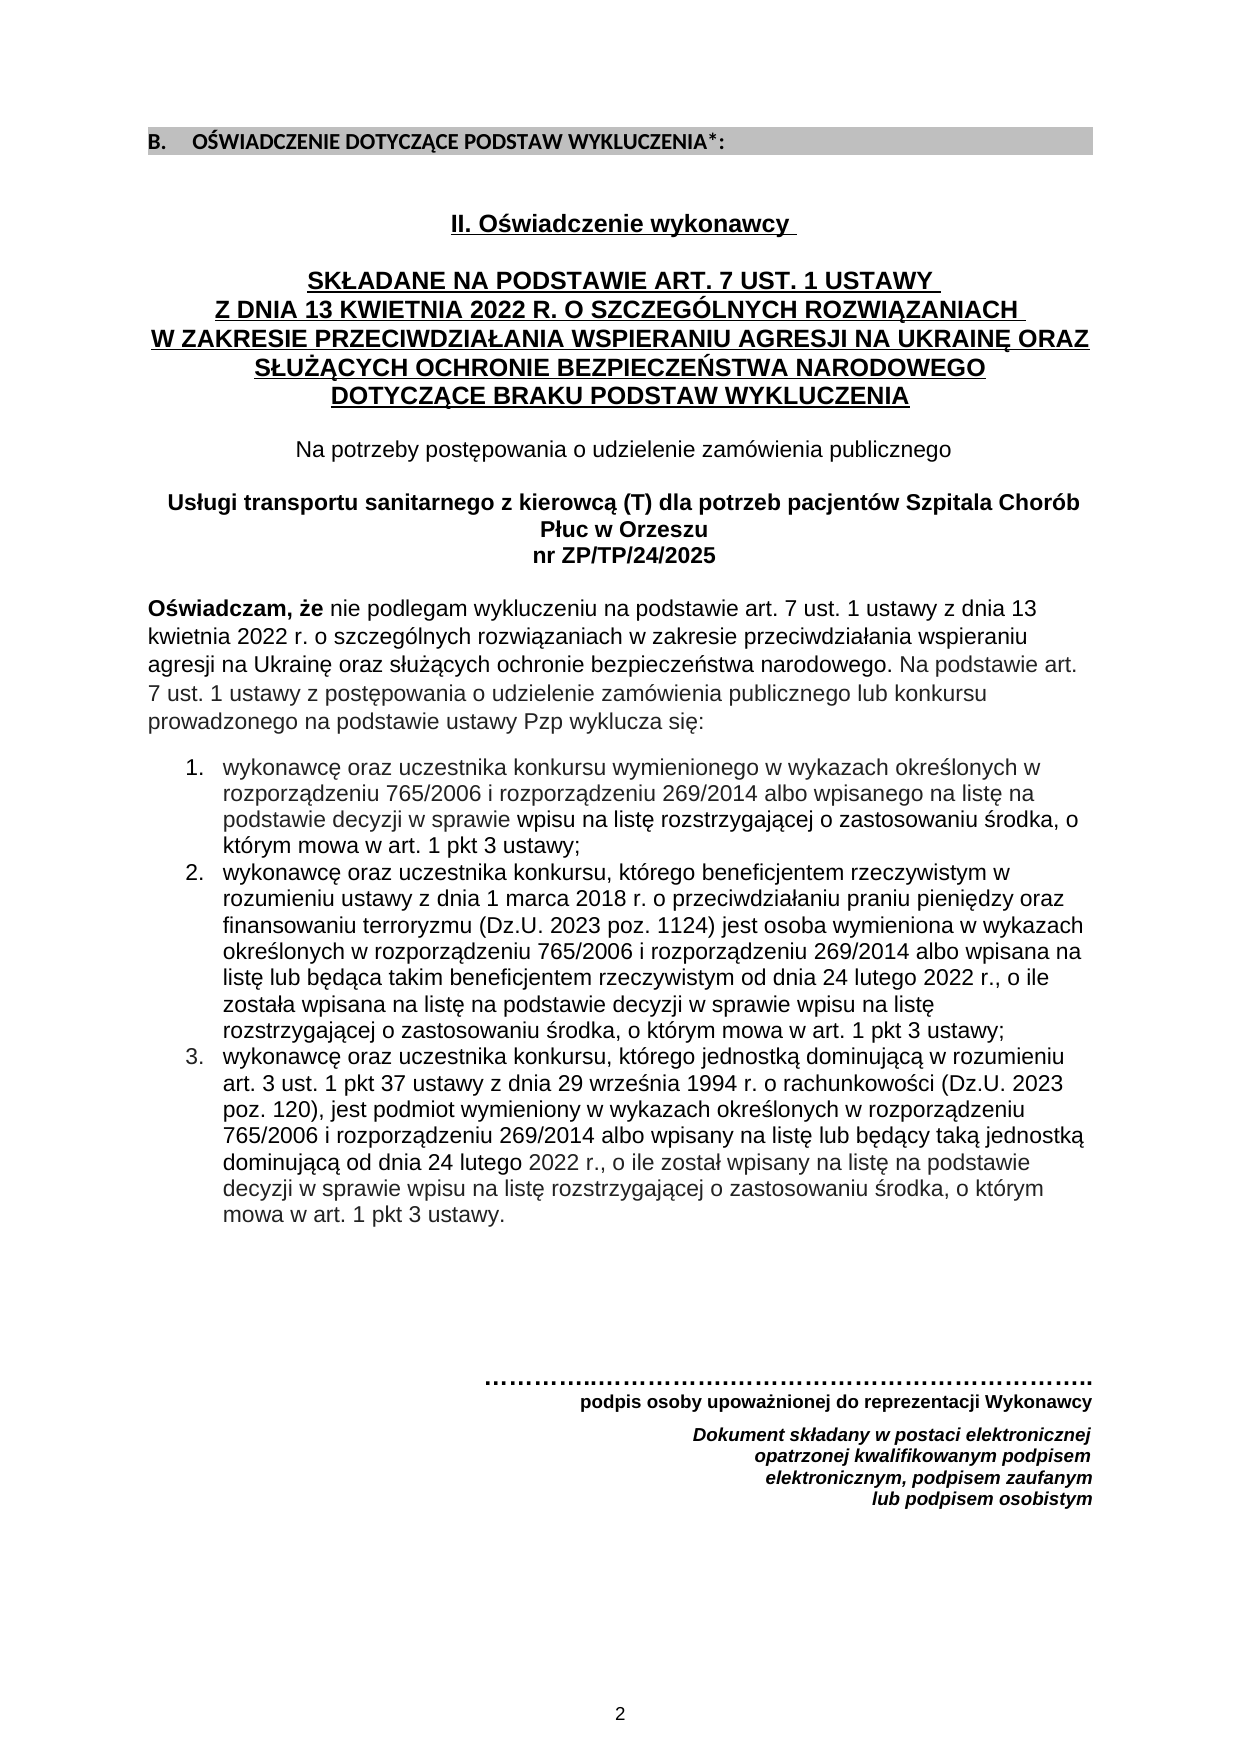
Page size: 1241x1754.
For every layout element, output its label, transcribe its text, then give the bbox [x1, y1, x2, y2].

text lub podpisem osobistym [664, 1488, 1093, 1510]
text …………..…………….…………………………………….. [260, 1362, 1093, 1391]
text DOTYCZĄCE BRAKU PODSTAW WYKLUCZENIA [148, 381, 1093, 410]
text SKŁADANE NA PODSTAWIE ART. 7 UST. 1 USTAWY [148, 266, 1093, 295]
text Z DNIA 13 KWIETNIA 2022 R. O SZCZEGÓLNYCH ROZWIĄZANIACH W ZAKRESIE PRZECIWDZIAŁANIA WSPIERANIU AGRESJI NA UKRAINĘ ORAZ SŁUŻĄCYCH OCHRONIE BEZPIECZEŃSTWA NARODOWEGO [148, 295, 1093, 381]
text Oświadczam, że nie podlegam wykluczeniu na podstawie art. 7 ust. 1 ustawy z dnia 13 kwietnia 2022 r. o szczególnych rozwiązaniach w zakresie przeciwdziałania wspieraniu agresji na Ukrainę oraz służących ochronie bezpieczeństwa narodowego. Na podstawie art. 7 ust. 1 ustawy z postępowania o udzielenie zamówienia publicznego lub konkursu prowadzonego na podstawie ustawy Pzp wyklucza się: [148, 594, 1093, 735]
text Dokument składany w postaci elektronicznej opatrzonej kwalifikowanym podpisem elektronicznym, podpisem zaufanym [664, 1423, 1093, 1488]
list wykonawcę oraz uczestnika konkursu, którego jednostką dominującą w rozumieniu art. 3 ust. 1 pkt 37 ustawy z dnia 29 września 1994 r. o rachunkowości (Dz.U. 2023 poz. 120), jest podmiot wymieniony w wykazach określonych w rozporządzeniu 765/2006 i rozporządzeniu 269/2014 albo wpisany na listę lub będący taką jednostką dominującą od dnia 24 lutego 2022 r., o ile został wpisany na listę na podstawie decyzji w sprawie wpisu na listę rozstrzygającej o zastosowaniu środka, o którym mowa w art. 1 pkt 3 ustawy. [185, 1043, 1093, 1228]
list OŚWIADCZENIE DOTYCZĄCE PODSTAW WYKLUCZENIA*: [148, 127, 1093, 155]
list wykonawcę oraz uczestnika konkursu wymienionego w wykazach określonych w rozporządzeniu 765/2006 i rozporządzeniu 269/2014 albo wpisanego na listę na podstawie decyzji w sprawie wpisu na listę rozstrzygającej o zastosowaniu środka, o którym mowa w art. 1 pkt 3 ustawy; [185, 753, 1093, 859]
text nr ZP/TP/24/2025 [155, 542, 1093, 568]
text Usługi transportu sanitarnego z kierowcą (T) dla potrzeb pacjentów Szpitala Chorób Płuc w Orzeszu [155, 489, 1093, 542]
list wykonawcę oraz uczestnika konkursu, którego beneficjentem rzeczywistym w rozumieniu ustawy z dnia 1 marca 2018 r. o przeciwdziałaniu praniu pieniędzy oraz finansowaniu terroryzmu (Dz.U. 2023 poz. 1124) jest osoba wymieniona w wykazach określonych w rozporządzeniu 765/2006 i rozporządzeniu 269/2014 albo wpisana na listę lub będąca takim beneficjentem rzeczywistym od dnia 24 lutego 2022 r., o ile została wpisana na listę na podstawie decyzji w sprawie wpisu na listę rozstrzygającej o zastosowaniu środka, o którym mowa w art. 1 pkt 3 ustawy; [185, 859, 1093, 1043]
text Na potrzeby postępowania o udzielenie zamówienia publicznego [148, 436, 1093, 463]
text II. Oświadczenie wykonawcy [148, 209, 1093, 238]
text podpis osoby upoważnionej do reprezentacji Wykonawcy [260, 1391, 1093, 1413]
